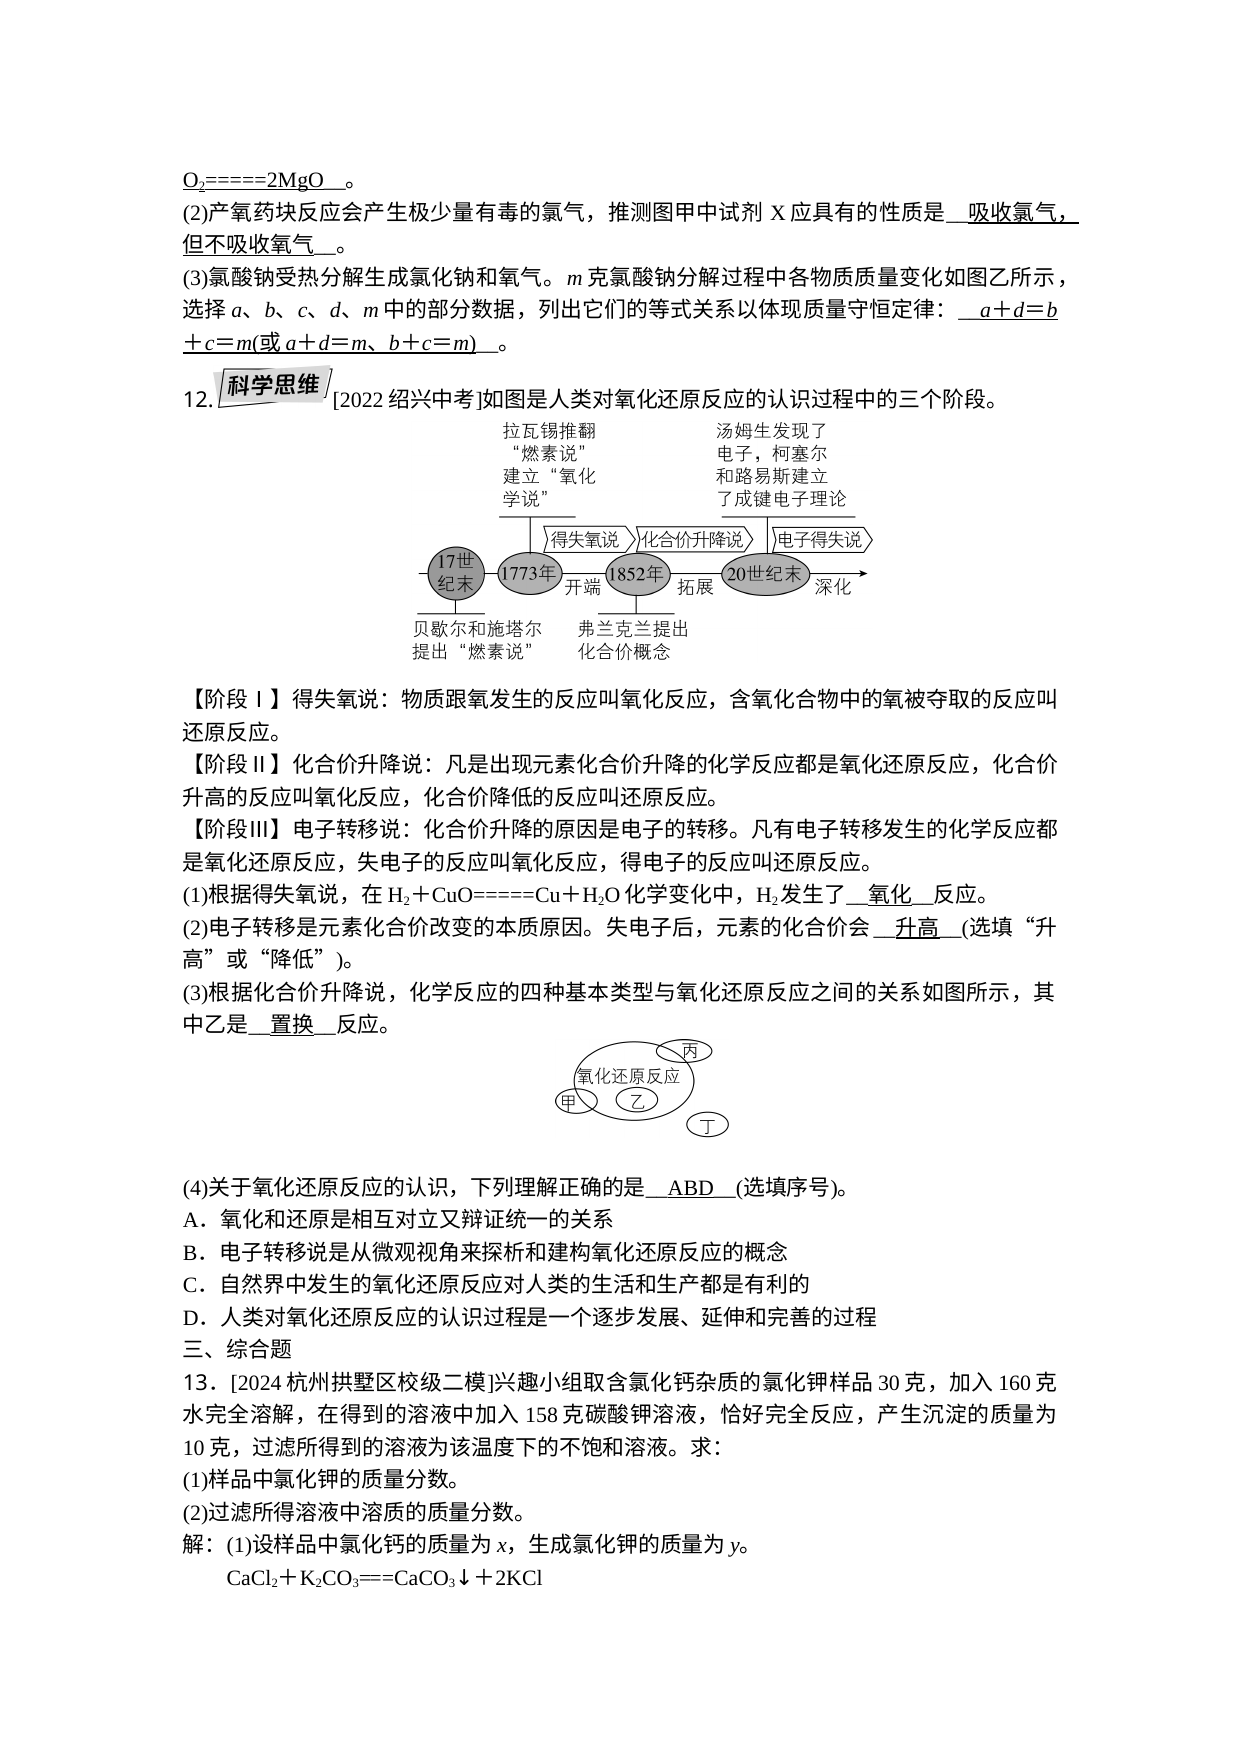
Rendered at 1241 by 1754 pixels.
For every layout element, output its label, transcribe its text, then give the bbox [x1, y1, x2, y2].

picture [555, 1039, 729, 1138]
text 12.[2022绍兴中考]如图是人类对氧化还原反应的认识过程中的三个阶段。 [183, 357, 1058, 422]
text 13．[2024杭州拱墅区校级二模]兴趣小组取含氯化钙杂质的氯化钾样品30克，加入160克水完全溶解，在得到的溶液中加入158克碳酸钾溶液，恰好完全反应，产生沉淀的质量为10克，过滤所得到的溶液为该温度下的不饱和溶液。求： [183, 1364, 1058, 1462]
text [183, 162, 1058, 194]
text (3)根据化合价升降说，化学反应的四种基本类型与氧化还原反应之间的关系如图所示，其中乙是__置换__反应。 [183, 974, 1058, 1039]
text (1)样品中氯化钾的质量分数。 [183, 1462, 1058, 1494]
text (4)关于氧化还原反应的认识，下列理解正确的是__ABD__(选填序号)。 [183, 1169, 1058, 1202]
text CaCl2＋K2CO3===CaCO3↓＋2KCl [183, 1559, 1058, 1592]
text 【阶段Ⅱ】化合价升降说：凡是出现元素化合价升降的化学反应都是氧化还原反应，化合价升高的反应叫氧化反应，化合价降低的反应叫还原反应。 [183, 747, 1058, 812]
text 解：(1)设样品中氯化钙的质量为x，生成氯化钾的质量为y。 [183, 1527, 1058, 1559]
text (2)产氧药块反应会产生极少量有毒的氯气，推测图甲中试剂X应具有的性质是__吸收氯气，但不吸收氧气__。 [183, 194, 1058, 259]
picture [213, 365, 333, 408]
text A．氧化和还原是相互对立又辩证统一的关系 [183, 1202, 1058, 1234]
text 【阶段Ⅲ】电子转移说：化合价升降的原因是电子的转移。凡有电子转移发生的化学反应都是氧化还原反应，失电子的反应叫氧化反应，得电子的反应叫还原反应。 [183, 812, 1058, 877]
text 三、综合题 [183, 1332, 1058, 1364]
text D．人类对氧化还原反应的认识过程是一个逐步发展、延伸和完善的过程 [183, 1299, 1058, 1332]
text (2)电子转移是元素化合价改变的本质原因。失电子后，元素的化合价会__升高__(选填“升高”或“降低”)。 [183, 909, 1058, 974]
text B．电子转移说是从微观视角来探析和建构氧化还原反应的概念 [183, 1234, 1058, 1267]
text (3)氯酸钠受热分解生成氯化钠和氧气。m克氯酸钠分解过程中各物质质量变化如图乙所示，选择a、b、c、d、m中的部分数据，列出它们的等式关系以体现质量守恒定律：__a＋d＝b＋c＝m(或a＋d＝m、b＋c＝m)__。 [183, 259, 1058, 357]
text (2)过滤所得溶液中溶质的质量分数。 [183, 1494, 1058, 1527]
picture [411, 421, 873, 663]
text (1)根据得失氧说，在H2＋CuOCu＋H2O化学变化中，H2发生了__氧化__反应。 [183, 877, 1058, 909]
text C．自然界中发生的氧化还原反应对人类的生活和生产都是有利的 [183, 1267, 1058, 1299]
text 【阶段Ⅰ】得失氧说：物质跟氧发生的反应叫氧化反应，含氧化合物中的氧被夺取的反应叫还原反应。 [183, 682, 1058, 747]
